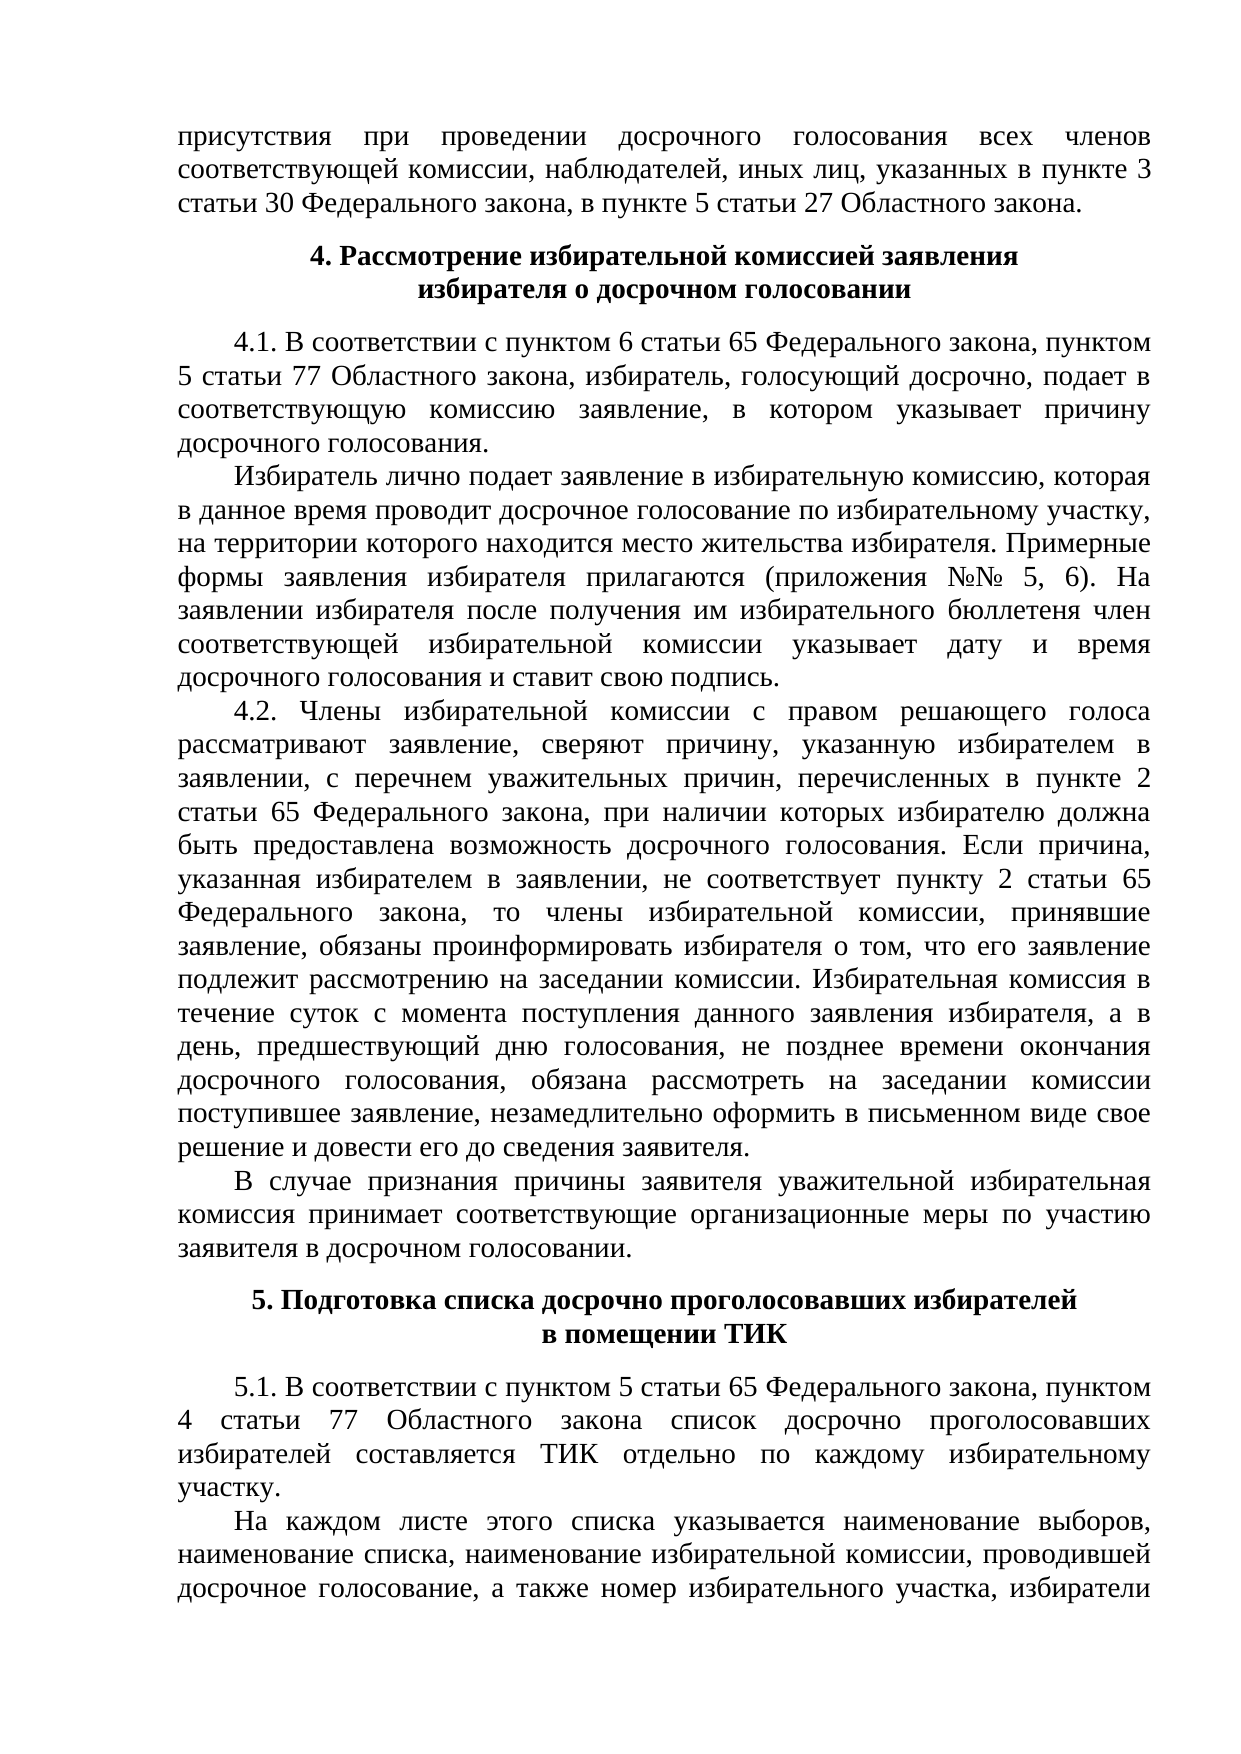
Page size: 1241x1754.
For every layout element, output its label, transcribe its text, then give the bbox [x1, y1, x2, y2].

text избирателя о досрочном голосовании [177, 271, 1152, 305]
text В случае признания причины заявителя уважительной избирательная комиссия принимает соответствующие организационные меры по участию заявителя в досрочном голосовании. [177, 1163, 1152, 1263]
text Избиратель лично подает заявление в избирательную комиссию, которая в данное время проводит досрочное голосование по избирательному участку, на территории которого находится место жительства избирателя. Примерные формы заявления избирателя прилагаются (приложения №№ 5, 6). На заявлении избирателя после получения им избирательного бюллетеня член соответствующей избирательной комиссии указывает дату и время досрочного голосования и ставит свою подпись. [177, 458, 1152, 693]
text 5. Подготовка списка досрочно проголосовавших избирателей [177, 1282, 1152, 1316]
text в помещении ТИК [177, 1316, 1152, 1349]
text 4. Рассмотрение избирательной комиссией заявления [177, 238, 1152, 271]
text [177, 118, 1152, 219]
text 4.2. Члены избирательной комиссии с правом решающего голоса рассматривают заявление, сверяют причину, указанную избирателем в заявлении, с перечнем уважительных причин, перечисленных в пункте 2 статьи 65 Федерального закона, при наличии которых избирателю должна быть предоставлена возможность досрочного голосования. Если причина, указанная избирателем в заявлении, не соответствует пункту 2 статьи 65 Федерального закона, то члены избирательной комиссии, принявшие заявление, обязаны проинформировать избирателя о том, что его заявление подлежит рассмотрению на заседании комиссии. Избирательная комиссия в течение суток с момента поступления данного заявления избирателя, а в день, предшествующий дню голосования, не позднее времени окончания досрочного голосования, обязана рассмотреть на заседании комиссии поступившее заявление, незамедлительно оформить в письменном виде свое решение и довести его до сведения заявителя. [177, 693, 1152, 1163]
text 5.1. В соответствии с пунктом 5 статьи 65 Федерального закона, пунктом 4 статьи 77 Областного закона список досрочно проголосовавших избирателей составляется ТИК отдельно по каждому избирательному участку. [177, 1369, 1152, 1503]
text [177, 1503, 1152, 1603]
text 4.1. В соответствии с пунктом 6 статьи 65 Федерального закона, пунктом 5 статьи 77 Областного закона, избиратель, голосующий досрочно, подает в соответствующую комиссию заявление, в котором указывает причину досрочного голосования. [177, 324, 1152, 458]
